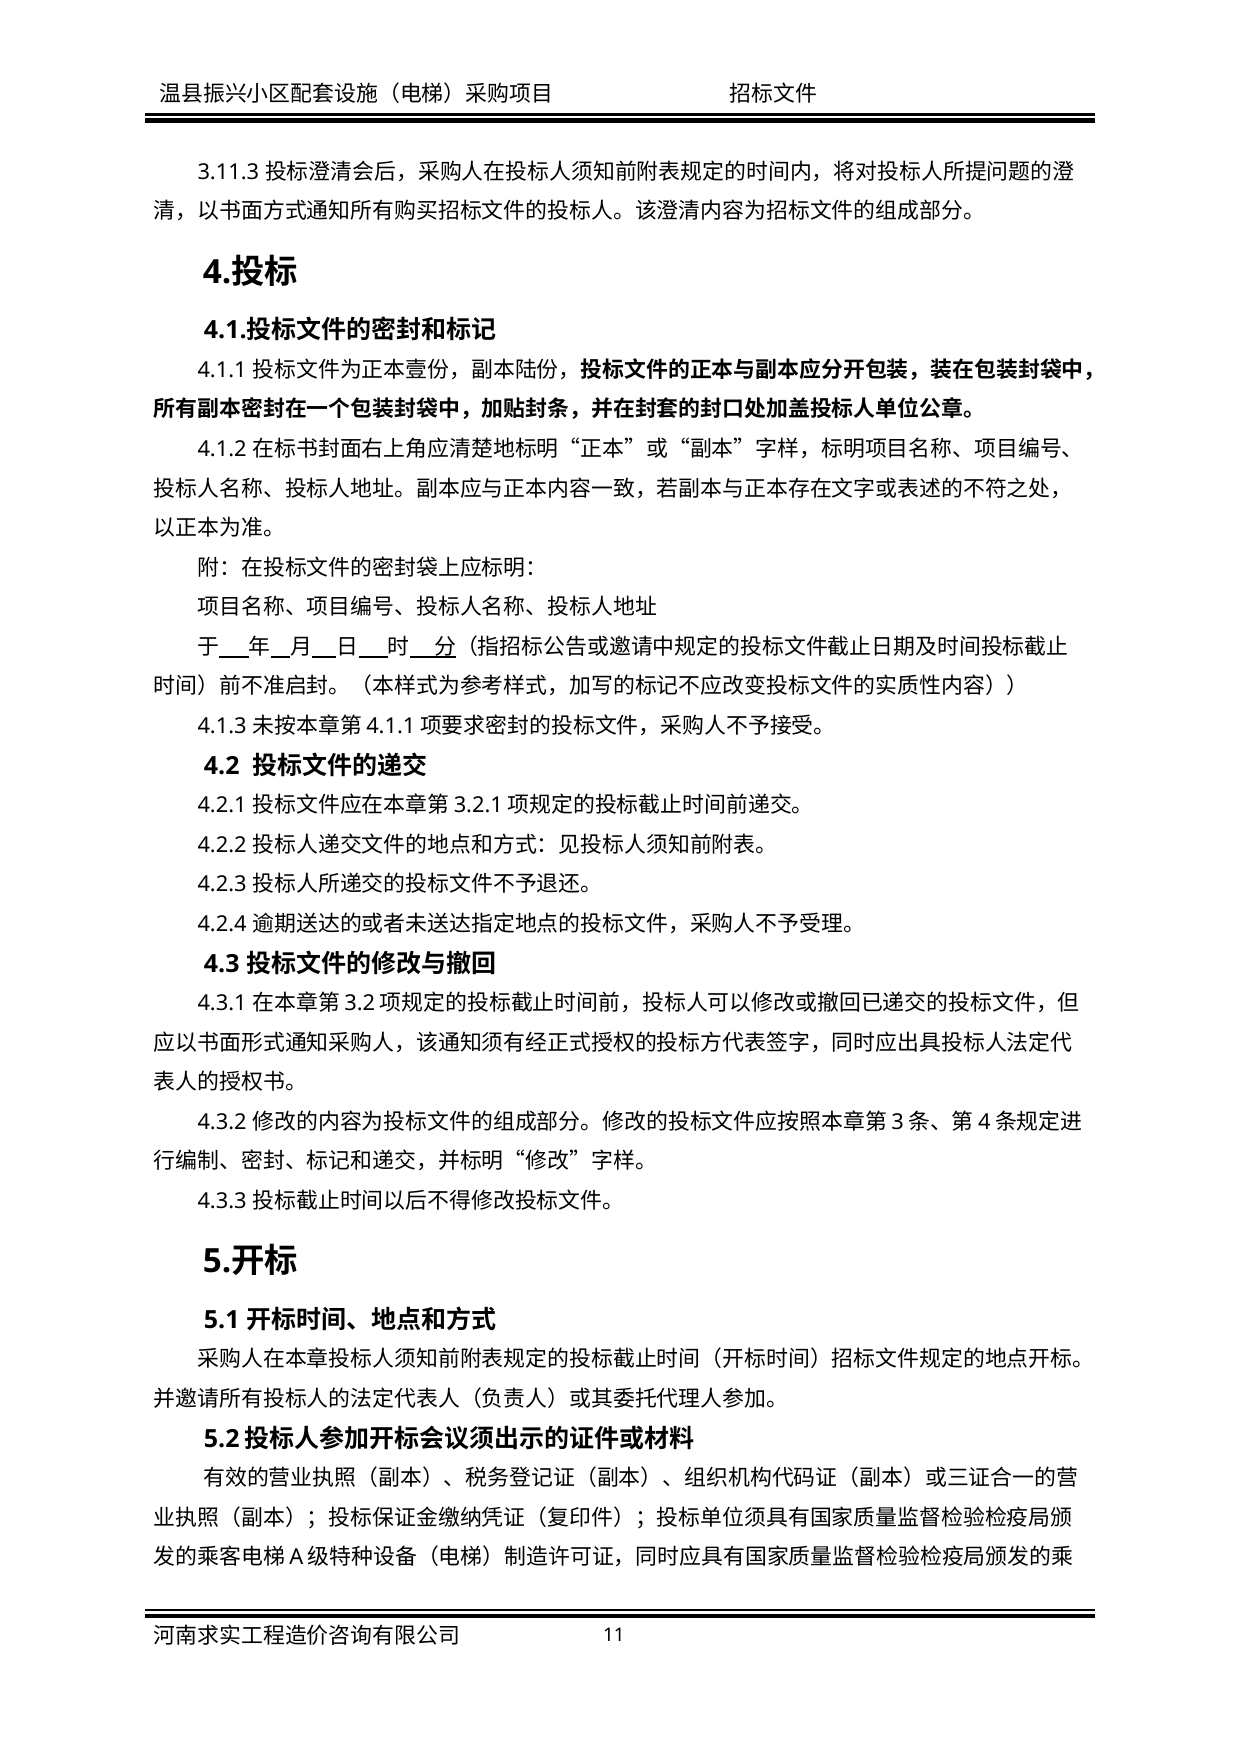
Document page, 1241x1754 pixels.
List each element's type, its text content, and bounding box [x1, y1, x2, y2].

text 4.3.3 投标截止时间以后不得修改投标文件。 [153, 1179, 1087, 1219]
text 4.3 投标文件的修改与撤回 [153, 942, 1087, 981]
text 4.2.1 投标文件应在本章第3.2.1项规定的投标截止时间前递交。 [153, 783, 1087, 823]
text 4.1.1 投标文件为正本壹份，副本陆份，投标文件的正本与副本应分开包装，装在包装封袋中，所有副本密封在一个包装封袋中，加贴封条，并在封套的封口处加盖投标人单位公章。 [153, 348, 1087, 427]
text 4.2.2 投标人递交文件的地点和方式：见投标人须知前附表。 [153, 823, 1087, 862]
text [153, 1456, 1087, 1575]
text 项目名称、项目编号、投标人名称、投标人地址 [153, 585, 1087, 625]
text 4.2.4 逾期送达的或者未送达指定地点的投标文件，采购人不予受理。 [153, 902, 1087, 942]
text 4.3.2 修改的内容为投标文件的组成部分。修改的投标文件应按照本章第3条、第4条规定进行编制、密封、标记和递交，并标明“修改”字样。 [153, 1100, 1087, 1179]
text 3.11.3 投标澄清会后，采购人在投标人须知前附表规定的时间内，将对投标人所提问题的澄清，以书面方式通知所有购买招标文件的投标人。该澄清内容为招标文件的组成部分。 [153, 150, 1087, 229]
subtitle 4.投标 [153, 229, 1087, 308]
text 4.1.投标文件的密封和标记 [153, 308, 1087, 348]
text 5.1 开标时间、地点和方式 [153, 1298, 1087, 1337]
text 4.2.3 投标人所递交的投标文件不予退还。 [153, 862, 1087, 902]
text 4.3.1 在本章第3.2项规定的投标截止时间前，投标人可以修改或撤回已递交的投标文件，但应以书面形式通知采购人，该通知须有经正式授权的投标方代表签字，同时应出具投标人法定代表人的授权书。 [153, 981, 1087, 1100]
text 4.2 投标文件的递交 [153, 744, 1087, 783]
subtitle 5.开标 [153, 1219, 1087, 1298]
text 于 年 月 日 时 分（指招标公告或邀请中规定的投标文件截止日期及时间投标截止时间）前不准启封。（本样式为参考样式，加写的标记不应改变投标文件的实质性内容）） [153, 625, 1087, 704]
text 采购人在本章投标人须知前附表规定的投标截止时间（开标时间）招标文件规定的地点开标。并邀请所有投标人的法定代表人（负责人）或其委托代理人参加。 [153, 1337, 1087, 1417]
text 附：在投标文件的密封袋上应标明： [153, 546, 1087, 585]
text 4.1.2 在标书封面右上角应清楚地标明“正本”或“副本”字样，标明项目名称、项目编号、投标人名称、投标人地址。副本应与正本内容一致，若副本与正本存在文字或表述的不符之处，以正本为准。 [153, 427, 1087, 546]
text 4.1.3 未按本章第4.1.1项要求密封的投标文件，采购人不予接受。 [153, 704, 1087, 744]
text 5.2投标人参加开标会议须出示的证件或材料 [153, 1417, 1087, 1456]
